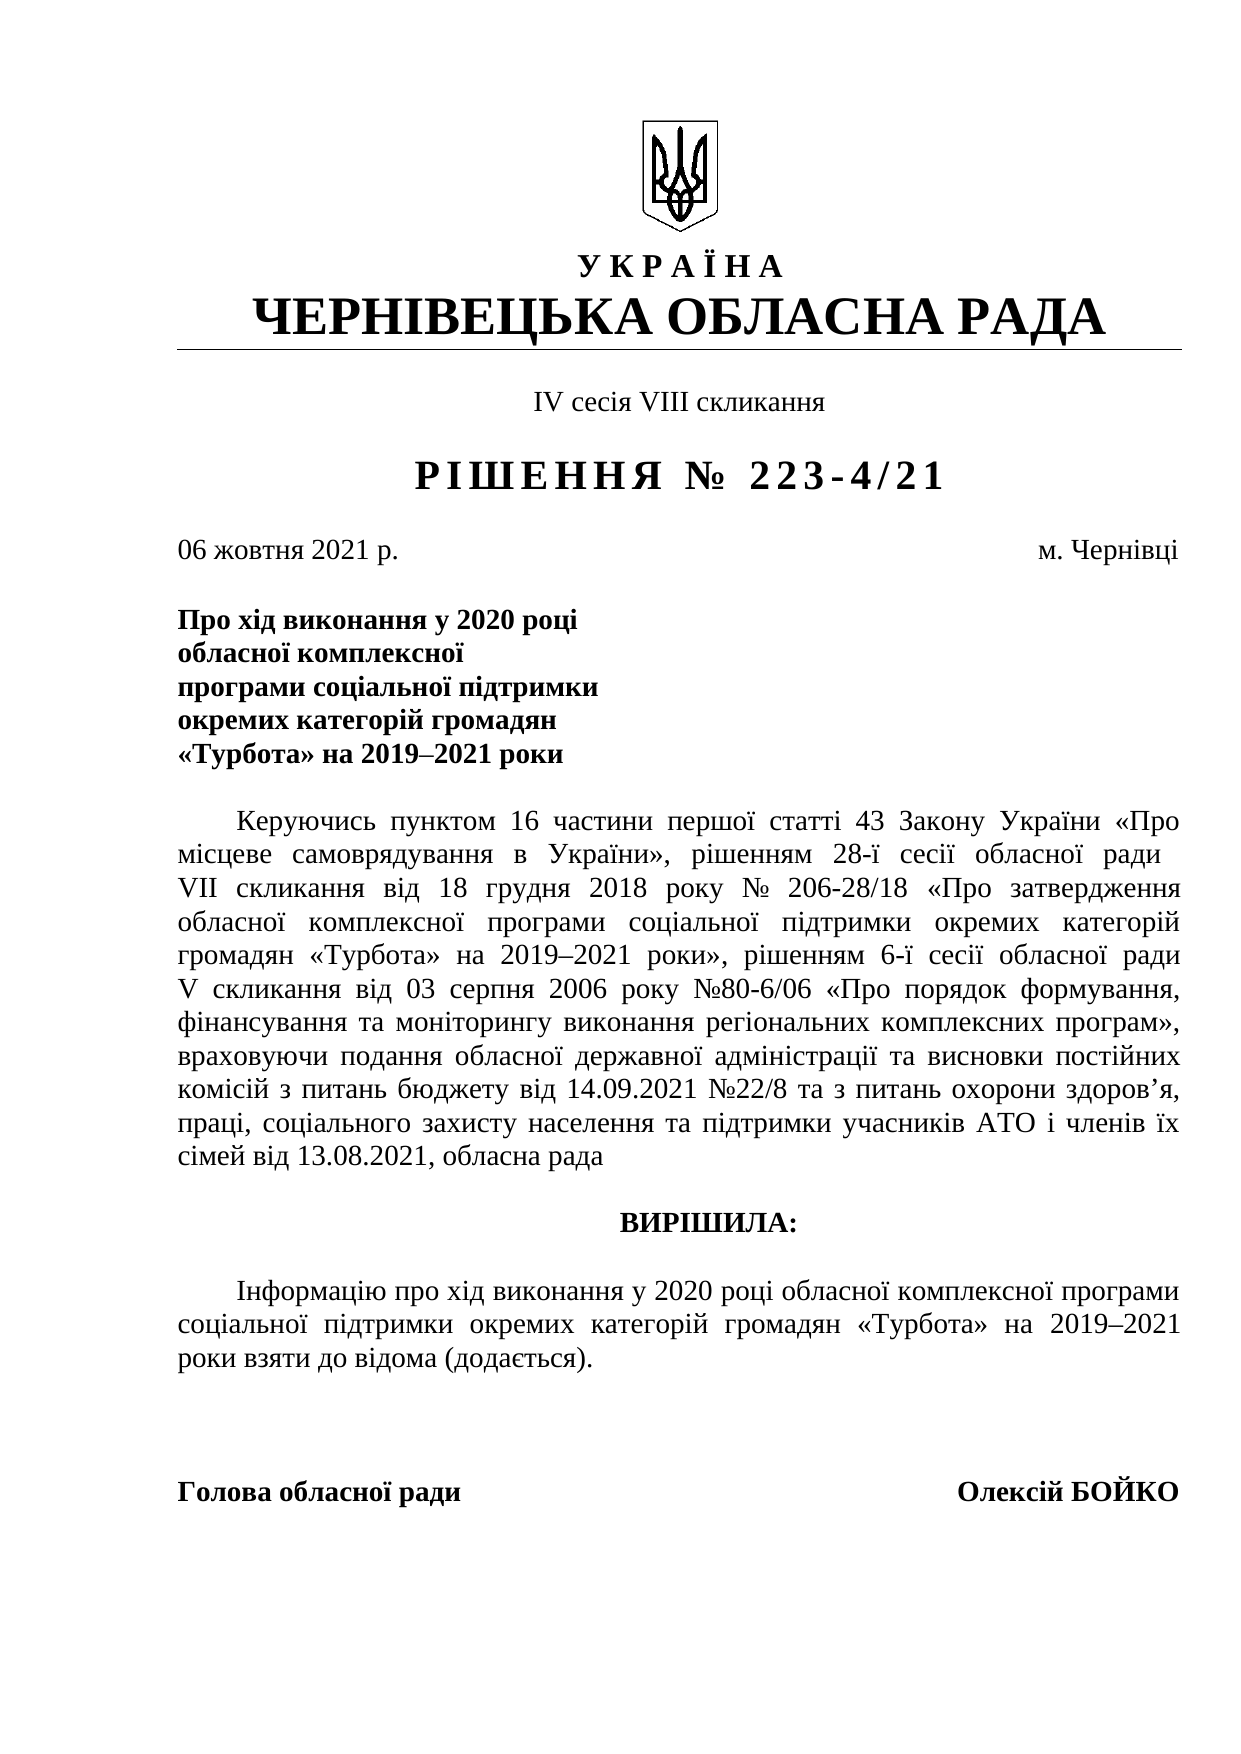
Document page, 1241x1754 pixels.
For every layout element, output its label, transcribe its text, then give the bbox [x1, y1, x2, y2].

text обласної комплексної [177, 635, 1181, 669]
text Інформацію про хід виконання у 2020 році обласної комплексної програми соціальної підтримки окремих категорій громадян «Турбота» на 2019–2021 роки взяти до відома (додається). [177, 1273, 1181, 1373]
text ВИРІШИЛА: [177, 1206, 1181, 1239]
subtitle ЧЕРНІВЕЦЬКА ОБЛАСНА РАДА [177, 284, 1182, 349]
picture [640, 118, 720, 235]
text «Турбота» на 2019–2021 роки [177, 736, 1181, 769]
table_header м. Чернівці [640, 532, 1219, 568]
text Голова обласної ради Олексій БОЙКО [177, 1474, 1181, 1507]
table_header 06 жовтня 2021 р. [166, 532, 640, 568]
text програми соціальної підтримки [177, 669, 1181, 702]
subtitle IV сесія VIII скликання [177, 384, 1181, 417]
subtitle РІШЕННЯ № 223-4/21 [177, 451, 1181, 499]
text У К Р А Ї Н А [177, 234, 1182, 284]
text Керуючись пунктом 16 частини першої статті 43 Закону України «Про місцеве самоврядування в України», рішенням 28-ї сесії обласної ради VIІ скликання від 18 грудня 2018 року № 206-28/18 «Про затвердження обласної комплексної програми соціальної підтримки окремих категорій громадян «Турбота» на 2019–2021 роки», рішенням 6-ї сесії обласної ради V скликання від 03 серпня 2006 року №80-6/06 «Про порядок формування, фінансування та моніторингу виконання регіональних комплексних програм», враховуючи подання обласної державної адміністрації та висновки постійних комісій з питань бюджету від 14.09.2021 №22/8 та з питань охорони здоров’я, праці, соціального захисту населення та підтримки учасників АТО і членів їх сімей від 13.08.2021, обласна рада [177, 803, 1181, 1172]
text окремих категорій громадян [177, 702, 1181, 736]
text Про хід виконання у 2020 році [177, 602, 1181, 635]
